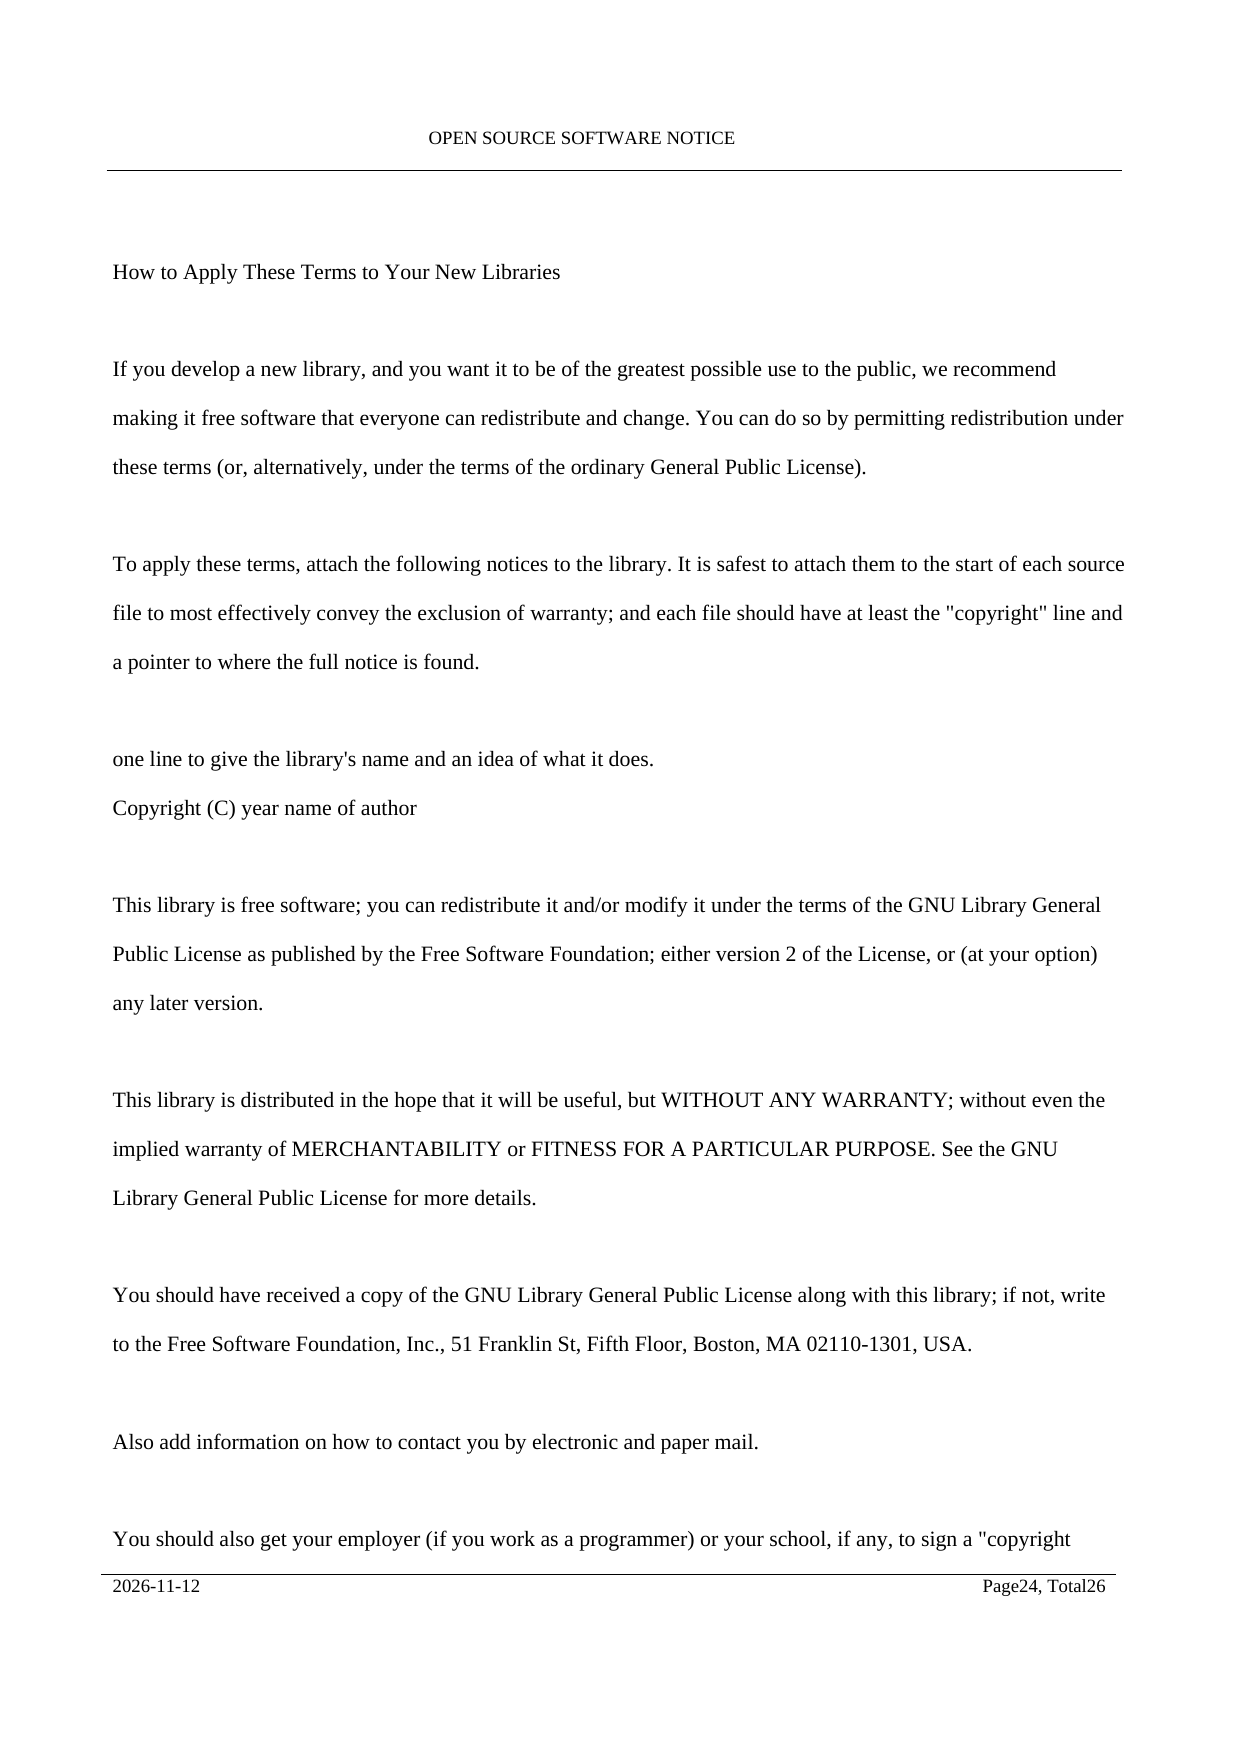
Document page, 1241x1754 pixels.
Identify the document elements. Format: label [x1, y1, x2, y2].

text [112, 206, 1128, 1555]
